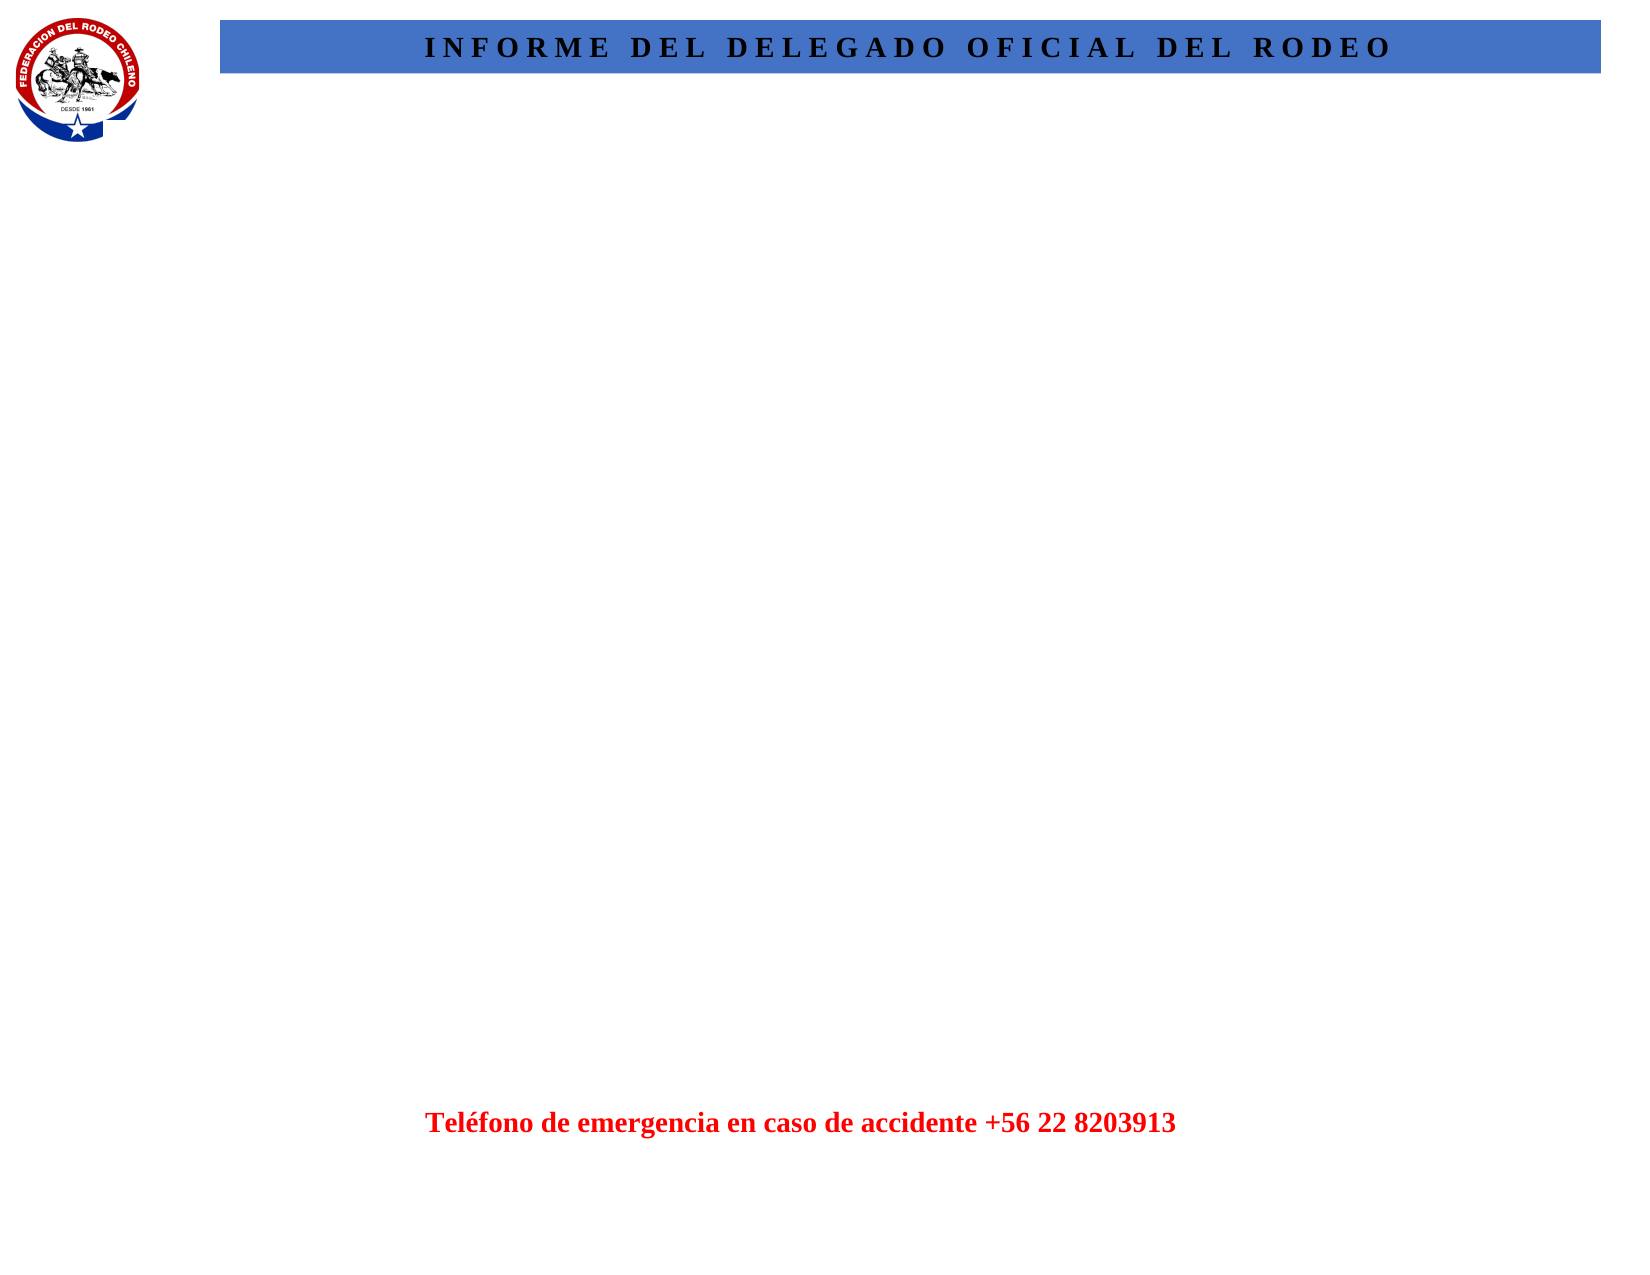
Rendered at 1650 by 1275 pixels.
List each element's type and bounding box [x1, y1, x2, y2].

picture [15, 18, 140, 142]
